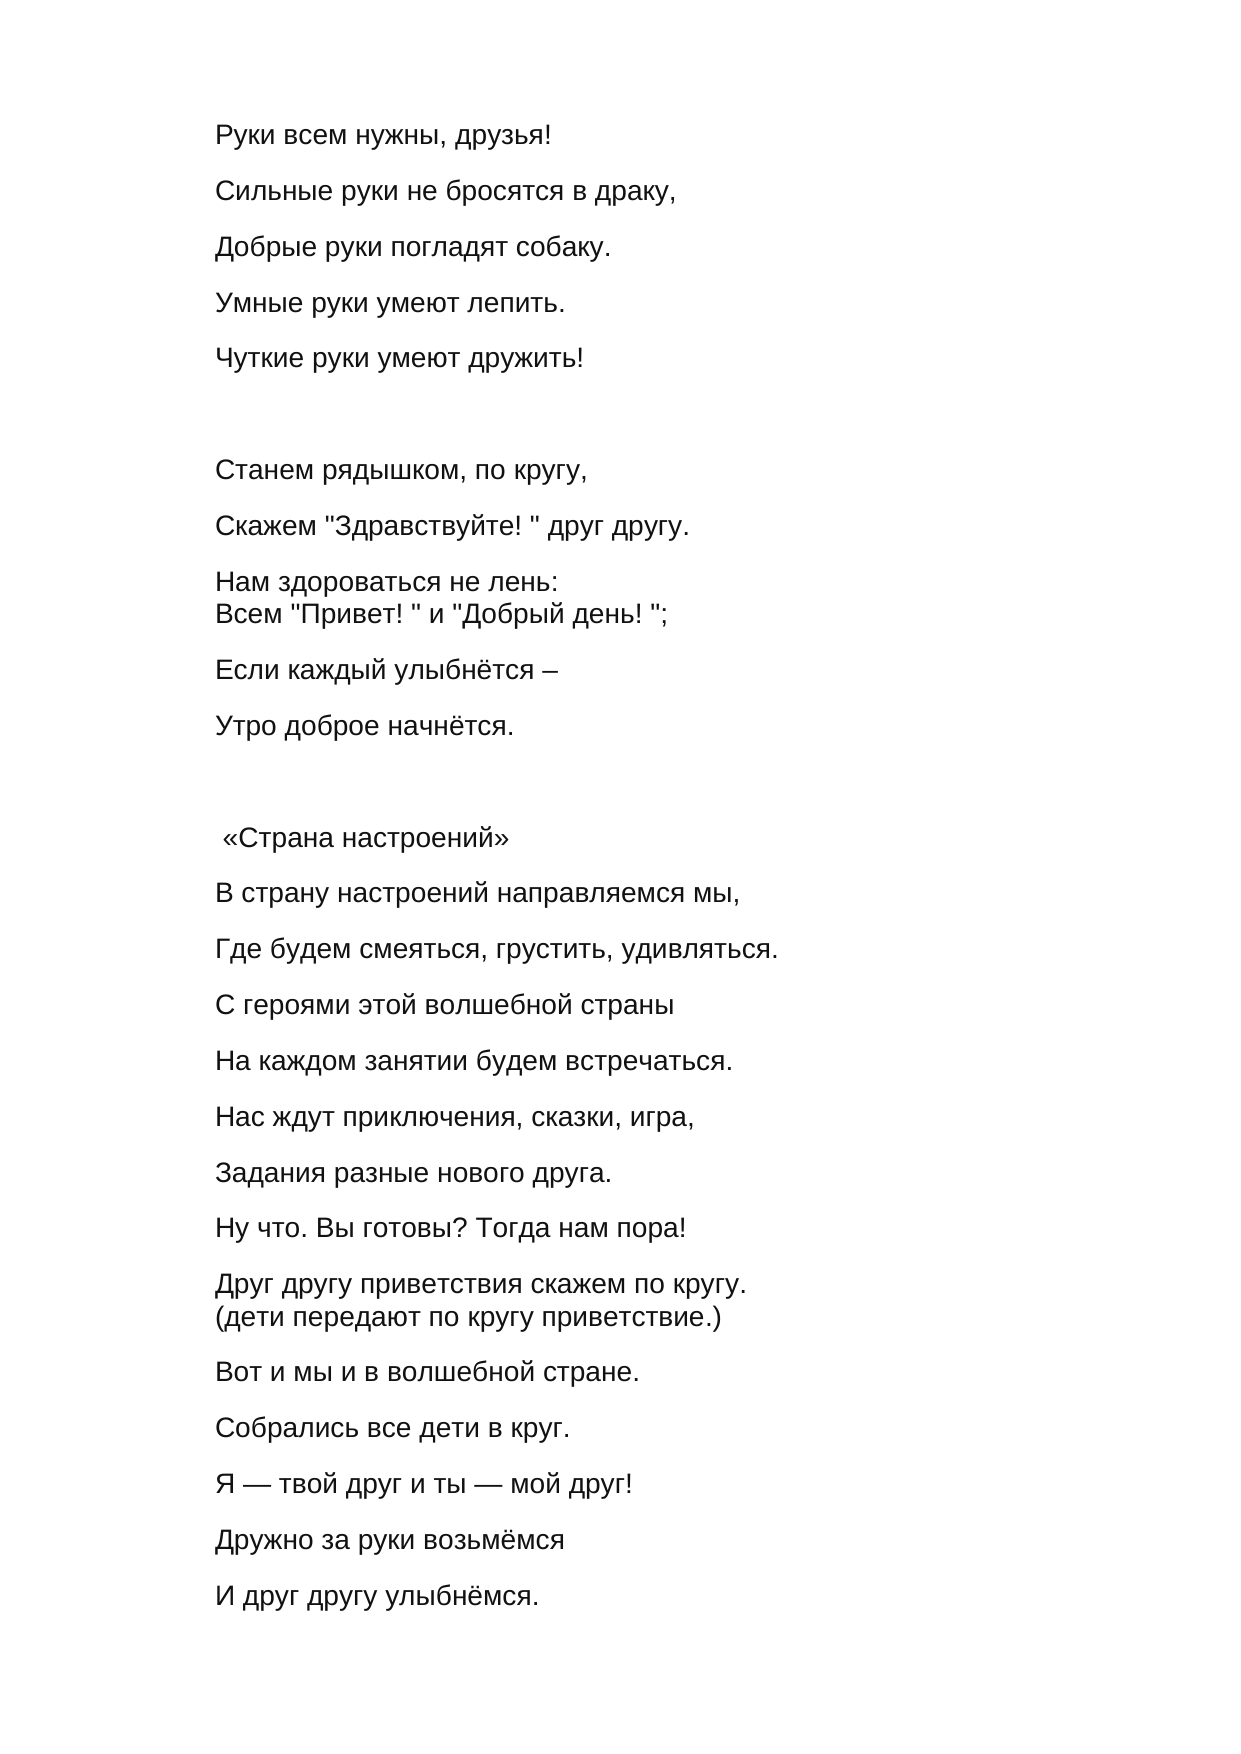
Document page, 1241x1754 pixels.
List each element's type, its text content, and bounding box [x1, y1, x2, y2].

text «Страна настроений» [177, 821, 1152, 853]
text На каждом занятии будем встречаться. [177, 1044, 1152, 1076]
text Умные руки умеют лепить. [177, 286, 1152, 318]
text В страну настроений направляемся мы, [177, 876, 1152, 909]
text Собрались все дети в круг. [177, 1411, 1152, 1444]
text С героями этой волшебной страны [177, 988, 1152, 1020]
text Нам здороваться не лень: [177, 565, 1152, 597]
text Утро доброе начнётся. [177, 709, 1152, 741]
text Друг другу приветствия скажем по кругу. [177, 1267, 1152, 1299]
text Где будем смеяться, грустить, удивляться. [177, 932, 1152, 964]
text Нас ждут приключения, сказки, игра, [177, 1100, 1152, 1132]
text Задания разные нового друга. [177, 1156, 1152, 1188]
text Всем "Привет! " и "Добрый день! "; [177, 597, 1152, 629]
text Я — твой друг и ты — мой друг! [177, 1467, 1152, 1499]
text Вот и мы и в волшебной стране. [177, 1355, 1152, 1388]
text Добрые руки погладят собаку. [177, 230, 1152, 262]
text Чуткие руки умеют дружить! [177, 341, 1152, 374]
text Дружно за руки возьмёмся [177, 1523, 1152, 1555]
text Сильные руки не бросятся в драку, [177, 174, 1152, 206]
text Скажем "Здравствуйте! " друг другу. [177, 509, 1152, 541]
text Ну что. Вы готовы? Тогда нам пора! [177, 1211, 1152, 1244]
text Если каждый улыбнётся – [177, 653, 1152, 685]
text Станем рядышком, по кругу, [177, 453, 1152, 486]
text (дети передают по кругу приветствие.) [177, 1299, 1152, 1332]
text И друг другу улыбнёмся. [177, 1579, 1152, 1611]
text Руки всем нужны, друзья! [177, 118, 1152, 151]
